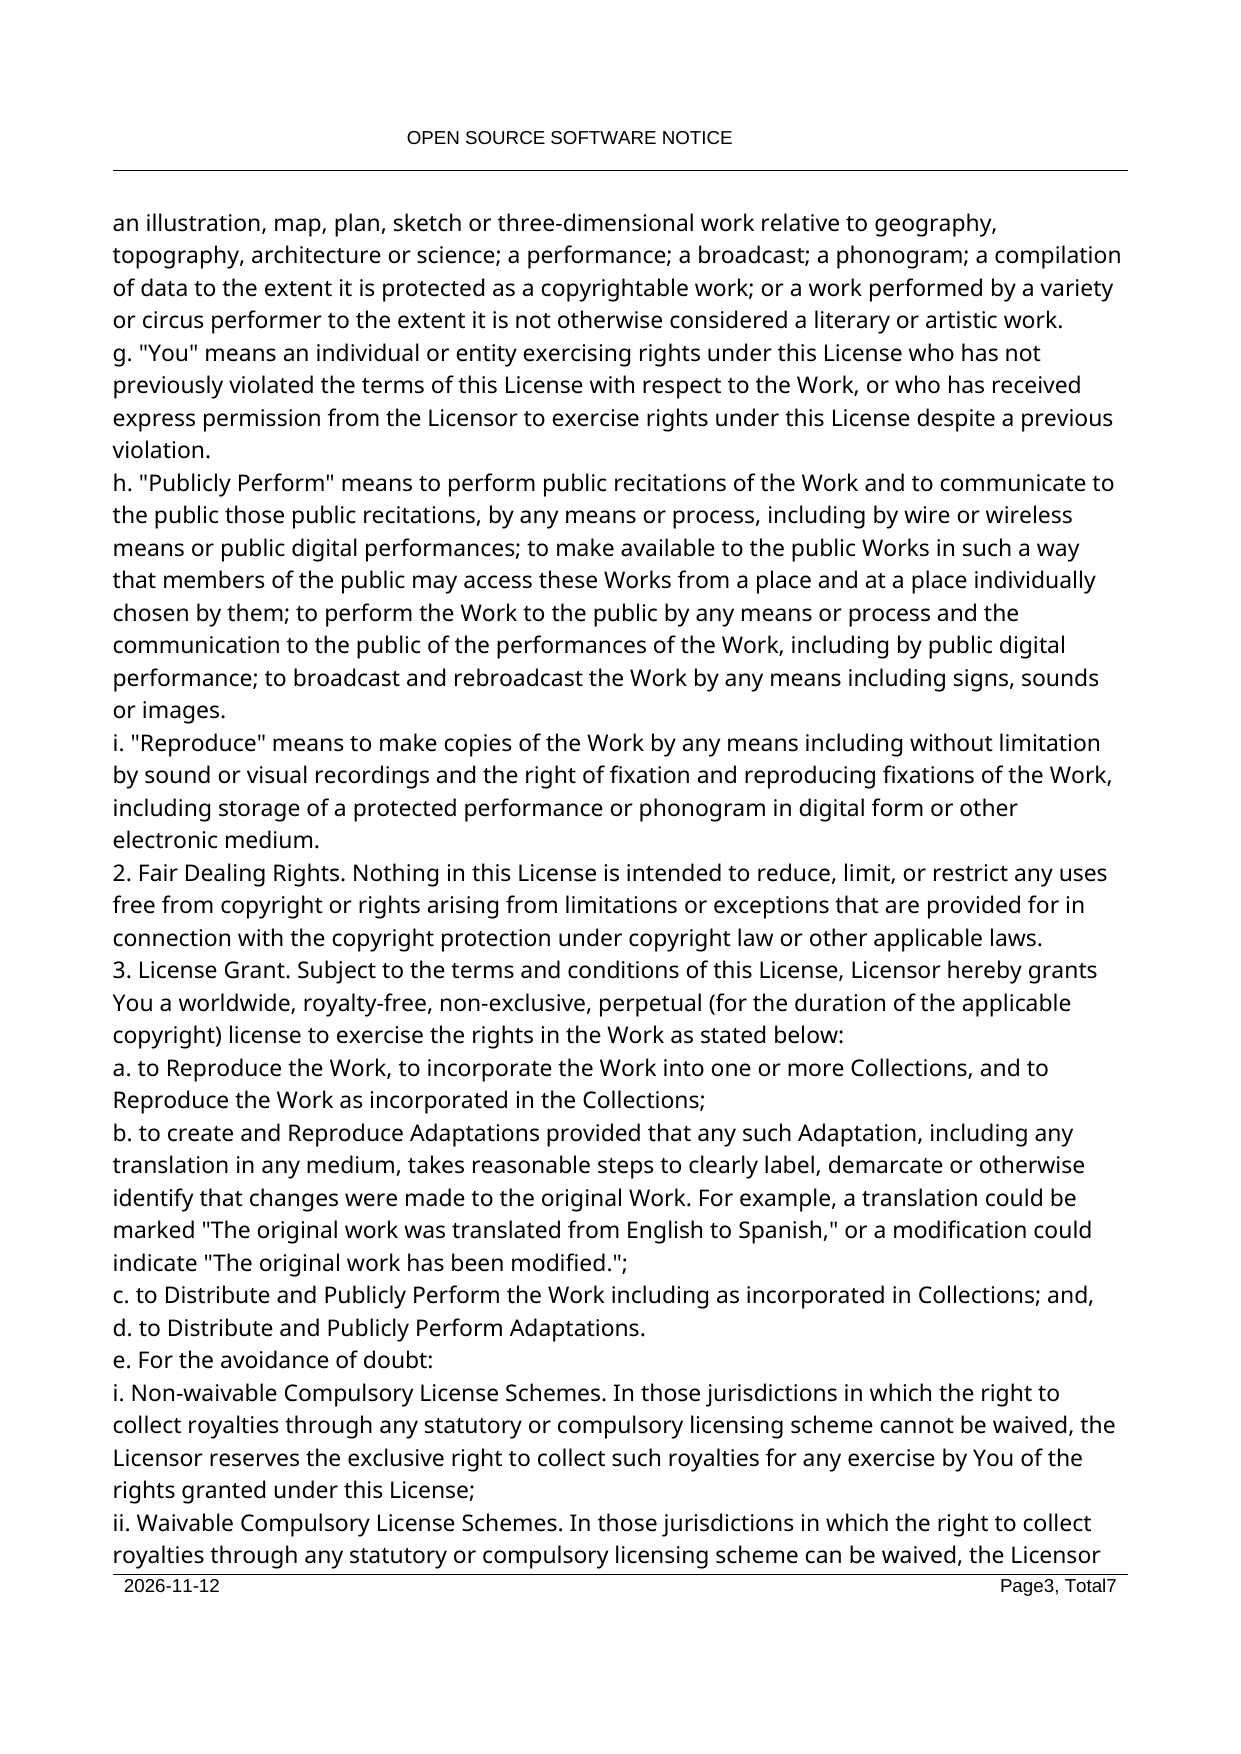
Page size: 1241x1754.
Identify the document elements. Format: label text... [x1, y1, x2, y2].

text c. to Distribute and Publicly Perform the Work including as incorporated in Collections; and, [112, 1279, 1128, 1311]
text i. Non-waivable Compulsory License Schemes. In those jurisdictions in which the right to collect royalties through any statutory or compulsory licensing scheme cannot be waived, the Licensor reserves the exclusive right to collect such royalties for any exercise by You of the rights granted under this License; [112, 1376, 1128, 1506]
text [112, 206, 1128, 336]
text e. For the avoidance of doubt: [112, 1344, 1128, 1376]
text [112, 1506, 1128, 1571]
text h. "Publicly Perform" means to perform public recitations of the Work and to communicate to the public those public recitations, by any means or process, including by wire or wireless means or public digital performances; to make available to the public Works in such a way that members of the public may access these Works from a place and at a place individually chosen by them; to perform the Work to the public by any means or process and the communication to the public of the performances of the Work, including by public digital performance; to broadcast and rebroadcast the Work by any means including signs, sounds or images. [112, 466, 1128, 726]
text b. to create and Reproduce Adaptations provided that any such Adaptation, including any translation in any medium, takes reasonable steps to clearly label, demarcate or otherwise identify that changes were made to the original Work. For example, a translation could be marked "The original work was translated from English to Spanish," or a modification could indicate "The original work has been modified."; [112, 1116, 1128, 1279]
text d. to Distribute and Publicly Perform Adaptations. [112, 1311, 1128, 1344]
text 3. License Grant. Subject to the terms and conditions of this License, Licensor hereby grants You a worldwide, royalty-free, non-exclusive, perpetual (for the duration of the applicable copyright) license to exercise the rights in the Work as stated below: [112, 954, 1128, 1051]
text 2. Fair Dealing Rights. Nothing in this License is intended to reduce, limit, or restrict any uses free from copyright or rights arising from limitations or exceptions that are provided for in connection with the copyright protection under copyright law or other applicable laws. [112, 856, 1128, 954]
text g. "You" means an individual or entity exercising rights under this License who has not previously violated the terms of this License with respect to the Work, or who has received express permission from the Licensor to exercise rights under this License despite a previous violation. [112, 336, 1128, 466]
text a. to Reproduce the Work, to incorporate the Work into one or more Collections, and to Reproduce the Work as incorporated in the Collections; [112, 1051, 1128, 1116]
text i. "Reproduce" means to make copies of the Work by any means including without limitation by sound or visual recordings and the right of fixation and reproducing fixations of the Work, including storage of a protected performance or phonogram in digital form or other electronic medium. [112, 726, 1128, 856]
